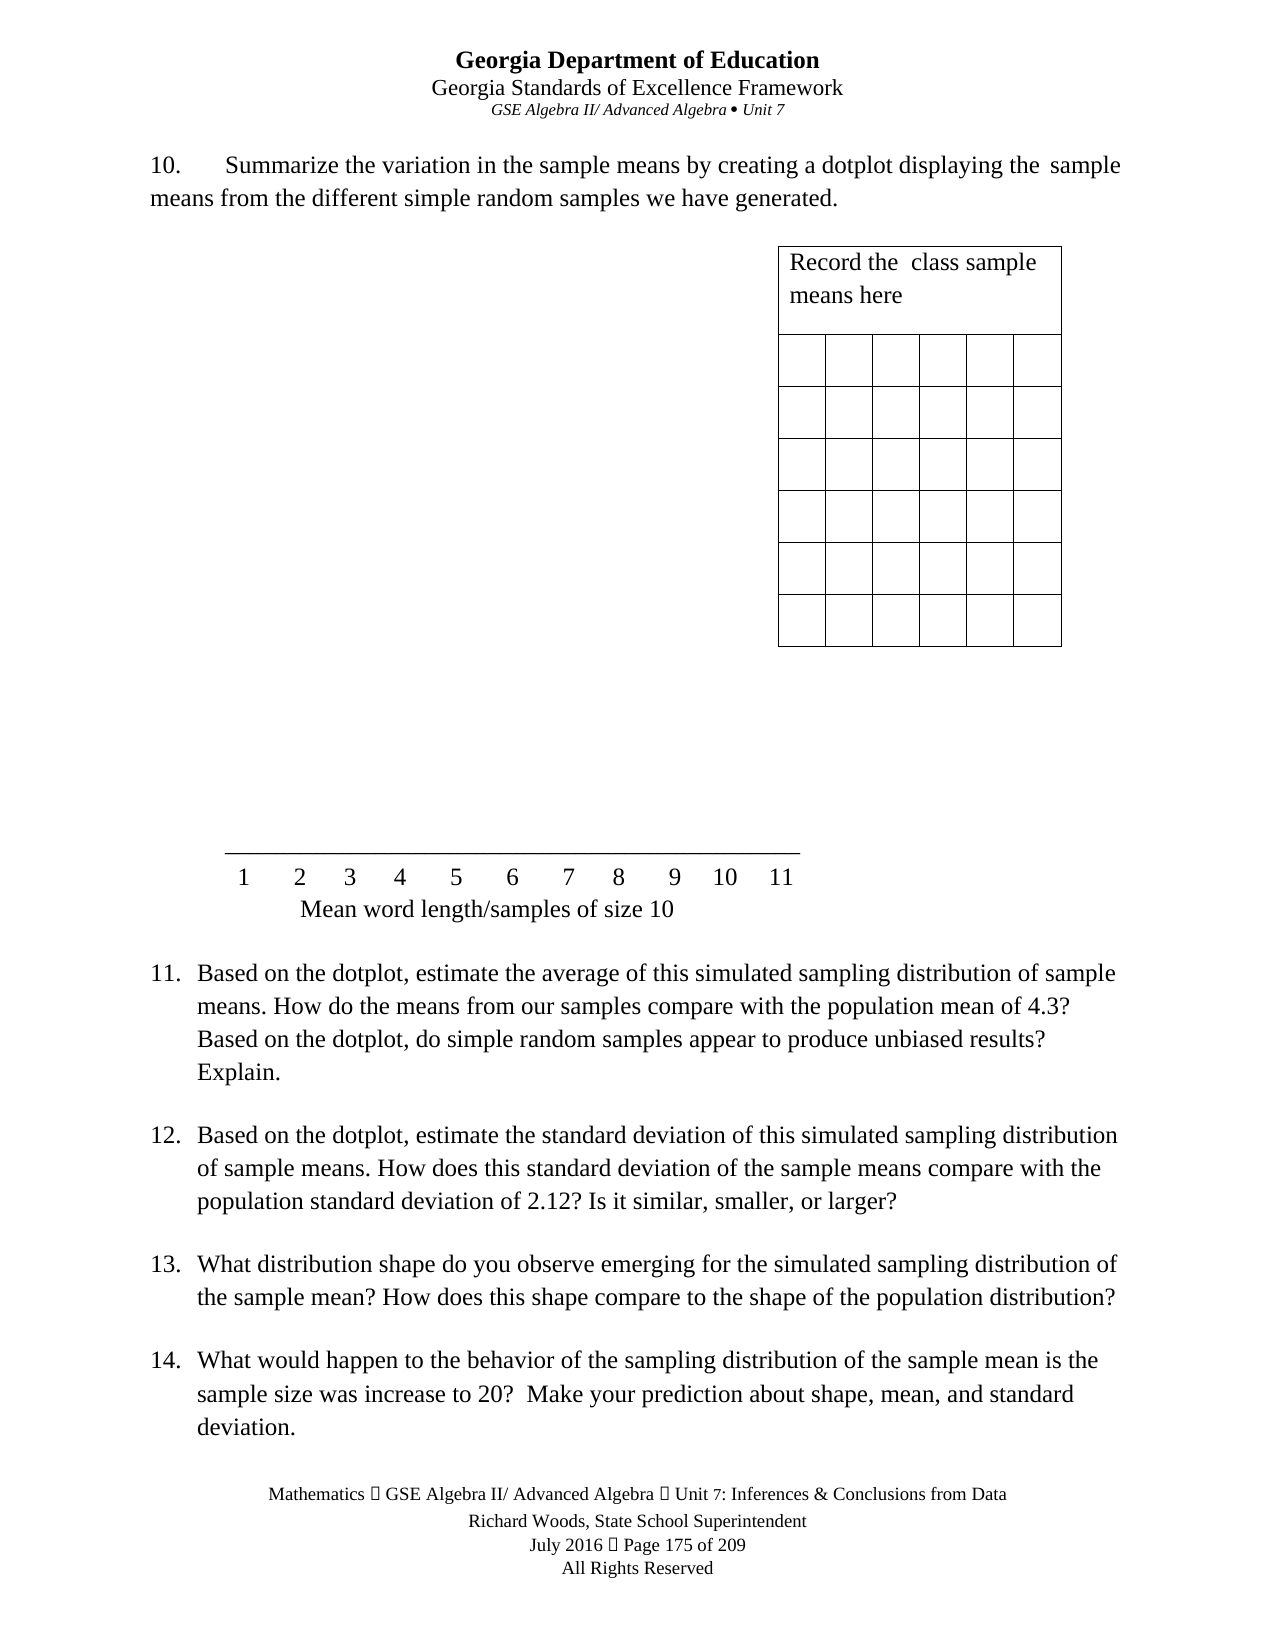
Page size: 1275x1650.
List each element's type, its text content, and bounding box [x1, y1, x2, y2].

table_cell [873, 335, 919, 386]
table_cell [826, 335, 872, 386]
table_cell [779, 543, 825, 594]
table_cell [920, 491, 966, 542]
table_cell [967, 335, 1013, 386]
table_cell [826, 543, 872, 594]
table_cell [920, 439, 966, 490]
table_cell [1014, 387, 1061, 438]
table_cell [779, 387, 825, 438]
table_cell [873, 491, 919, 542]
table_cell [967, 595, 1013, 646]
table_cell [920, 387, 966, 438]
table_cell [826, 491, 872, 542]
text 13. What distribution shape do you observe emerging for the simulated sampling distribution of the sample mean? How does this shape compare to the shape of the population distribution? [150, 1249, 1125, 1311]
text 1 2 3 4 5 6 7 8 9 10 11 [150, 862, 1125, 890]
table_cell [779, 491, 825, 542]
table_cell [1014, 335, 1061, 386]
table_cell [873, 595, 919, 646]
text 14. What would happen to the behavior of the sampling distribution of the sample mean is the sample size was increase to 20? Make your prediction about shape, mean, and standard deviation. [150, 1346, 1125, 1440]
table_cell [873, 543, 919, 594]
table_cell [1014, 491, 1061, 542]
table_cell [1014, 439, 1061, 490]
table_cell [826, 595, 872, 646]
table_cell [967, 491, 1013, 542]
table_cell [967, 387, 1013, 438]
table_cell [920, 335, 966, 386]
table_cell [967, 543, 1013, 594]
text Mean word length/samples of size 10 [150, 894, 1125, 923]
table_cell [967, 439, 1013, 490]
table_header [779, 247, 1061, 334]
text ______________________________________________ [150, 828, 1125, 857]
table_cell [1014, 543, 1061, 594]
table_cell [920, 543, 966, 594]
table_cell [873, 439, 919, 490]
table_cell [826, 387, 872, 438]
text 11. Based on the dotplot, estimate the average of this simulated sampling distribution of sample means. How do the means from our samples compare with the population mean of 4.3? Based on the dotplot, do simple random samples appear to produce unbiased results? Explain. [150, 958, 1125, 1086]
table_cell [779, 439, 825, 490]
text 12. Based on the dotplot, estimate the standard deviation of this simulated sampling distribution of sample means. How does this standard deviation of the sample means compare with the population standard deviation of 2.12? Is it similar, smaller, or larger? [150, 1120, 1125, 1215]
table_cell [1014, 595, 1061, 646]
text 10. Summarize the variation in the sample means by creating a dotplot displaying the sample means from the different simple random samples we have generated. [150, 150, 1125, 212]
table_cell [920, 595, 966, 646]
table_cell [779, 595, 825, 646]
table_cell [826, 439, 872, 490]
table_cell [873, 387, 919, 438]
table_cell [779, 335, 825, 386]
